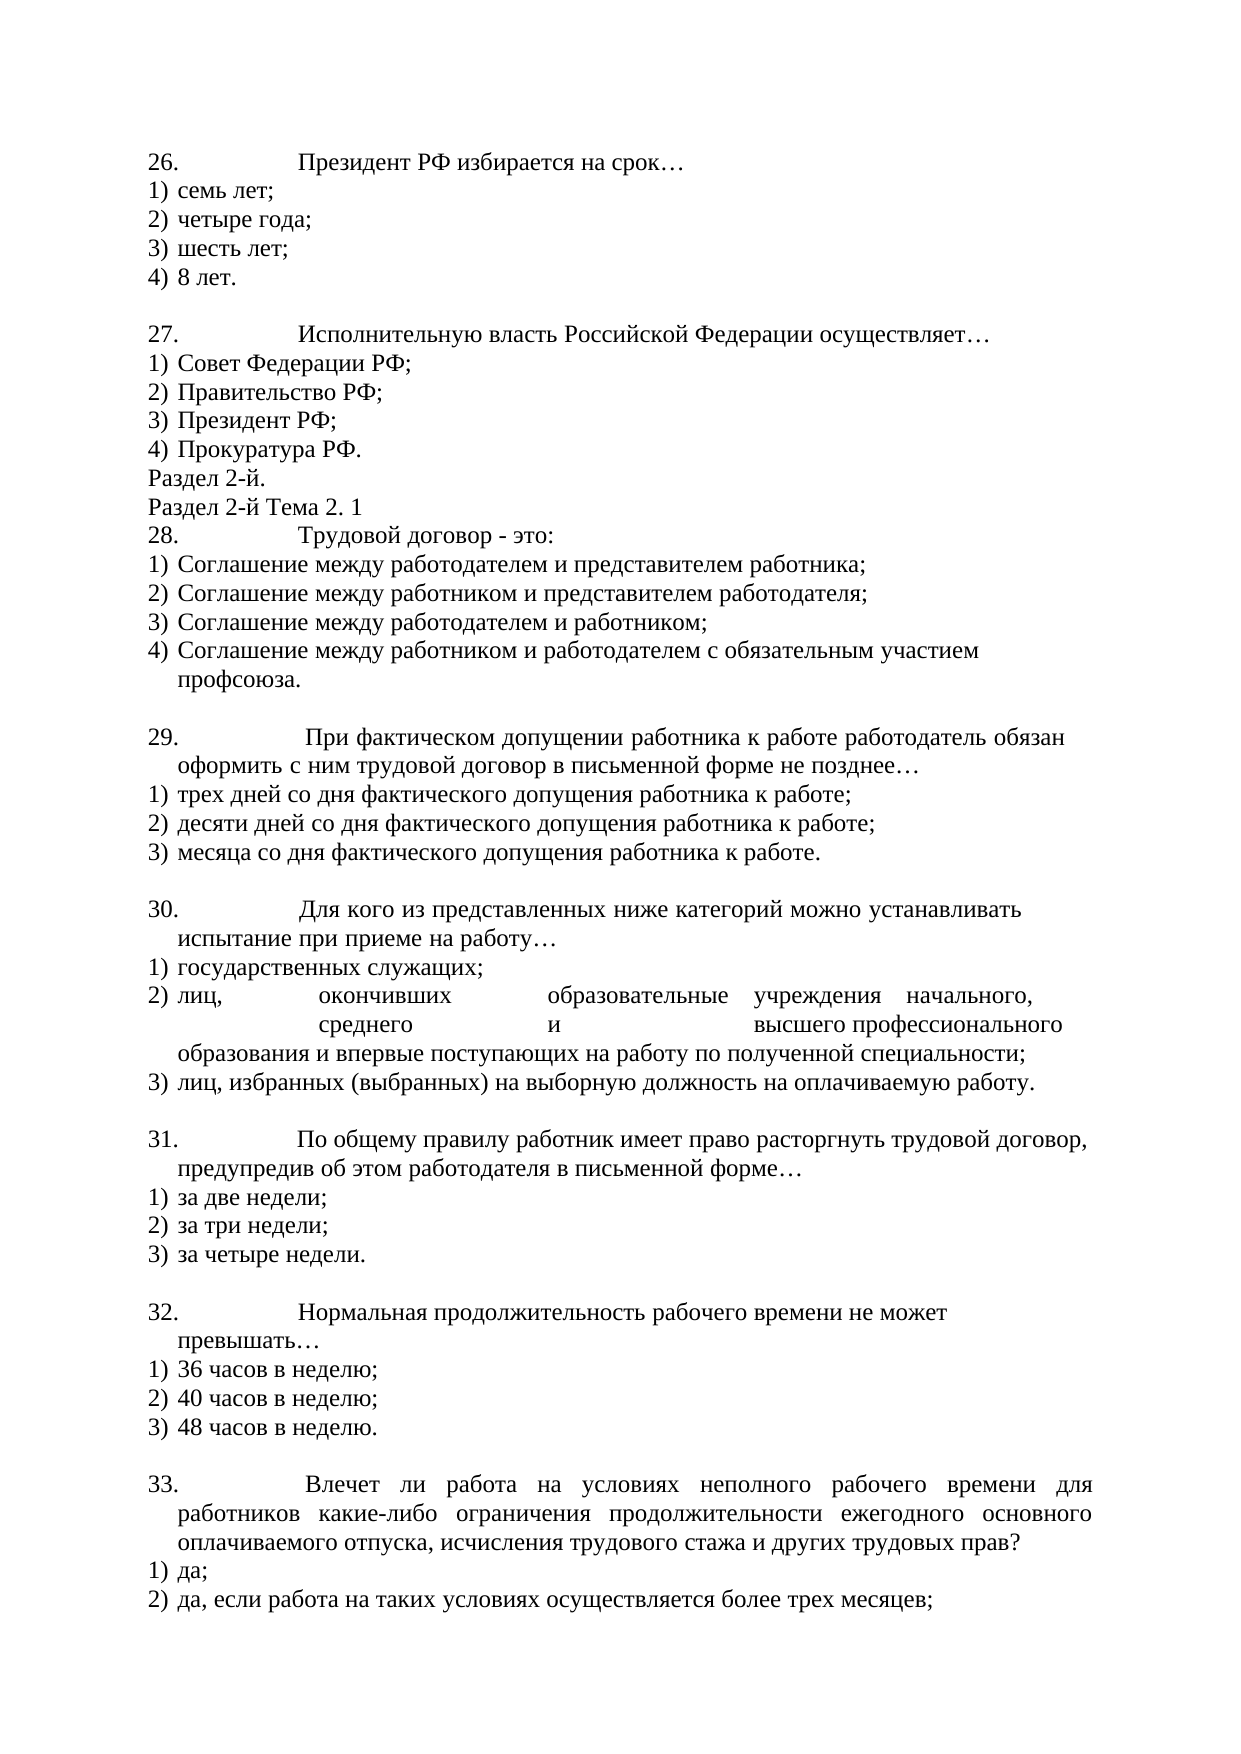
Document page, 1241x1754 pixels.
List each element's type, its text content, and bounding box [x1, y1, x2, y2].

list государственных служащих; [148, 952, 1093, 981]
list месяца со дня фактического допущения работника к работе. [148, 837, 1093, 866]
list 40 часов в неделю; [148, 1383, 1093, 1412]
list Исполнительную власть Российской Федерации осуществляет… [148, 319, 1093, 348]
list да; [148, 1556, 1093, 1584]
list Для кого из представленных ниже категорий можно устанавливать испытание при приеме на работу… [148, 894, 1093, 952]
list семь лет; [148, 176, 1093, 204]
list за три недели; [148, 1211, 1093, 1239]
list По общему правилу работник имеет право расторгнуть трудовой договор, предупредив об этом работодателя в письменной форме… [148, 1124, 1093, 1182]
list десяти дней со дня фактического допущения работника к работе; [148, 808, 1093, 837]
list 8 лет. [148, 262, 1093, 291]
list Правительство РФ; [148, 377, 1093, 406]
list лиц, окончивших образовательные учреждения начального, среднего и высшего профессионального образования и впервые поступающих на работу по полученной специальности; [148, 981, 1093, 1067]
list шесть лет; [148, 233, 1093, 262]
list за две недели; [148, 1182, 1093, 1211]
list Нормальная продолжительность рабочего времени не может превышать… [148, 1297, 1093, 1354]
list Президент РФ; [148, 406, 1093, 434]
list Соглашение между работником и работодателем с обязательным участием профсоюза. [148, 636, 1093, 693]
list да, если работа на таких условиях осуществляется более трех месяцев; [148, 1584, 1093, 1613]
list Соглашение между работодателем и работником; [148, 607, 1093, 636]
list за четыре недели. [148, 1239, 1093, 1268]
text Раздел 2-й. [148, 463, 1093, 492]
list лиц, избранных (выбранных) на выборную должность на оплачиваемую работу. [148, 1067, 1093, 1096]
list При фактическом допущении работника к работе работодатель обязан оформить с ним трудовой договор в письменной форме не позднее… [148, 722, 1093, 779]
list трех дней со дня фактического допущения работника к работе; [148, 779, 1093, 808]
list 36 часов в неделю; [148, 1354, 1093, 1383]
list Президент РФ избирается на срок… [148, 147, 1093, 176]
list четыре года; [148, 204, 1093, 233]
list Соглашение между работодателем и представителем работника; [148, 549, 1093, 578]
list Соглашение между работником и представителем работодателя; [148, 578, 1093, 607]
list Трудовой договор - это: [148, 521, 1093, 549]
list Прокуратура РФ. [148, 434, 1093, 463]
list 48 часов в неделю. [148, 1412, 1093, 1441]
list Влечет ли работа на условиях неполного рабочего времени для работников какие-либо ограничения продолжительности ежегодного основного оплачиваемого отпуска, исчисления трудового стажа и других трудовых прав? [148, 1469, 1093, 1556]
list Совет Федерации РФ; [148, 348, 1093, 377]
text Раздел 2-й Тема 2. 1 [148, 492, 1093, 521]
